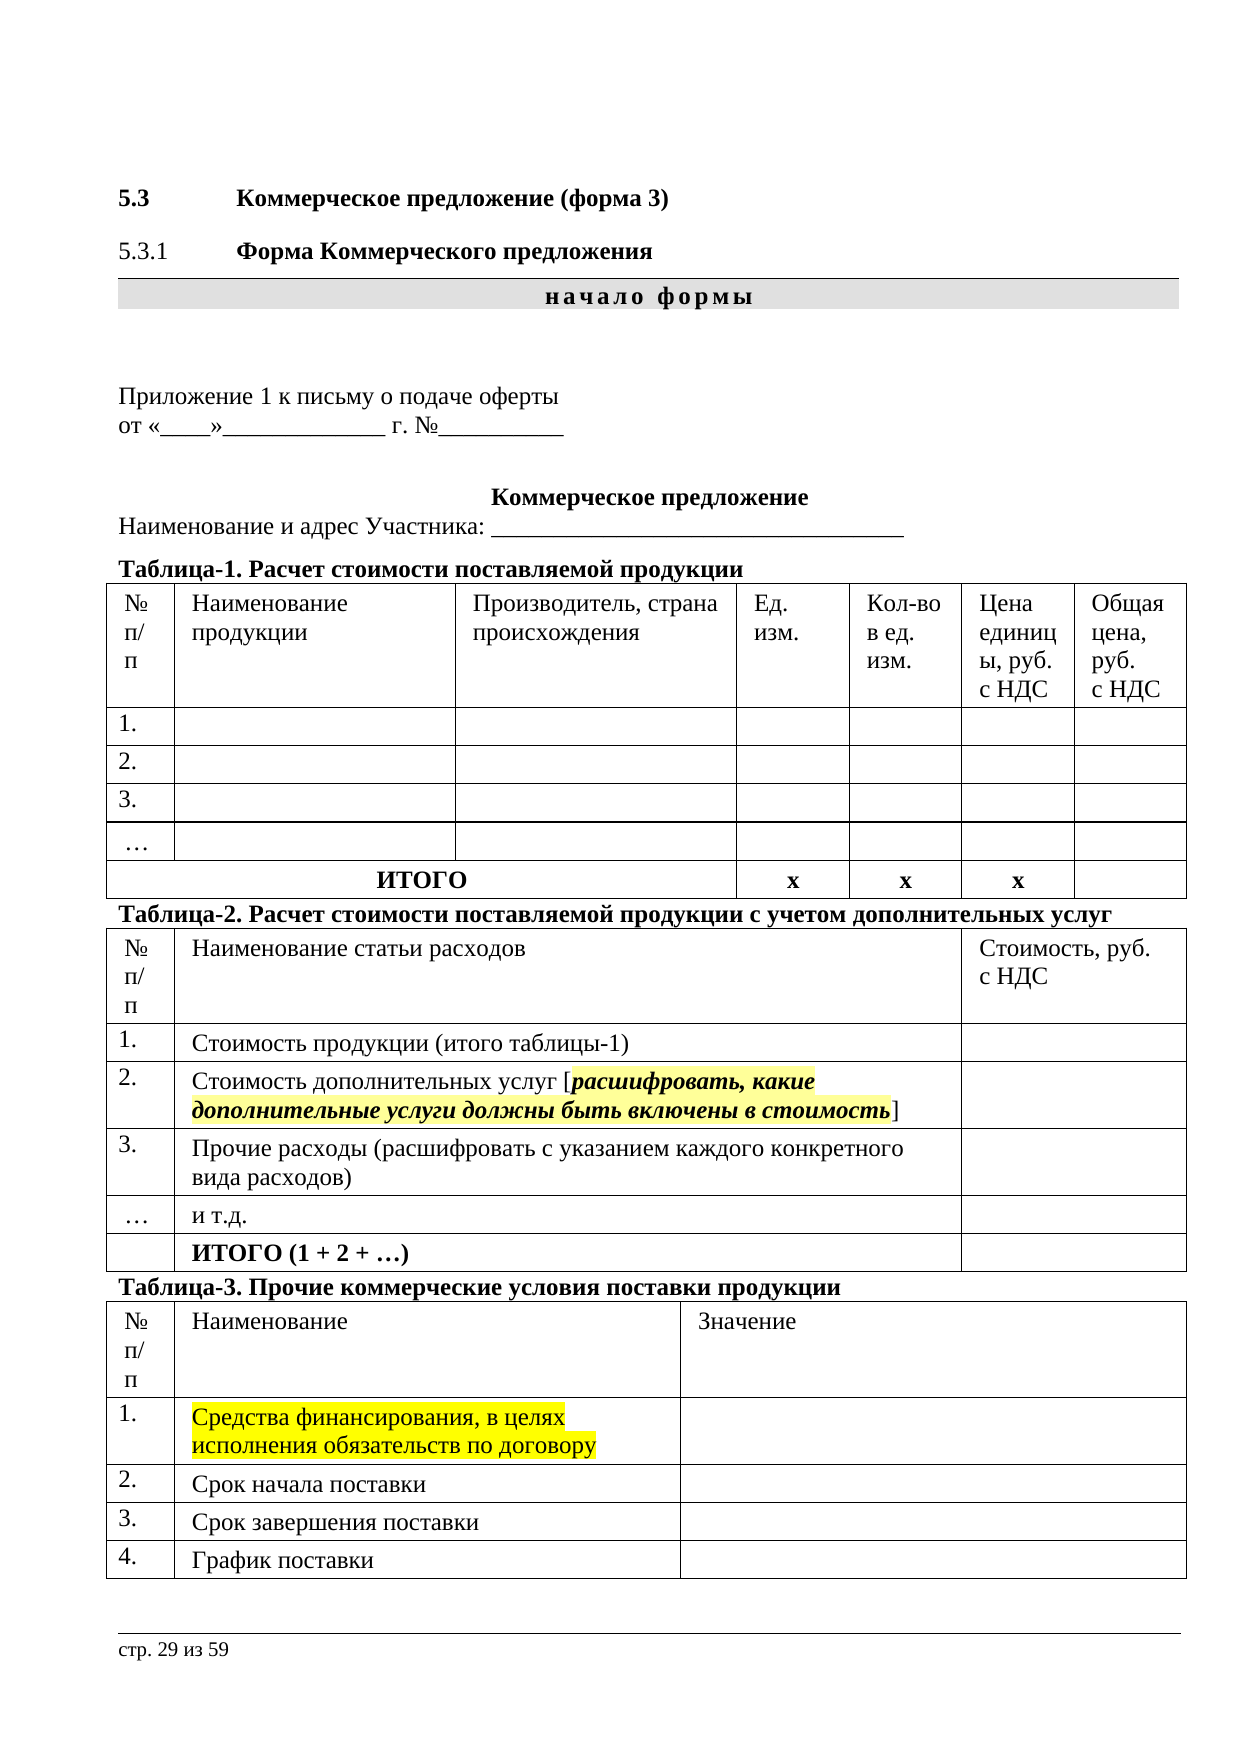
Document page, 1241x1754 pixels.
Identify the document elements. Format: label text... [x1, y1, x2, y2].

table_cell ИТОГО (1 + 2 + …) [175, 1234, 961, 1271]
table_cell [850, 784, 961, 821]
table_cell [962, 1129, 1186, 1195]
table_cell [962, 784, 1074, 821]
table_header Наименование статьи расходов [175, 929, 961, 1023]
table_cell [962, 823, 1074, 859]
table_header Наименование [175, 1302, 680, 1397]
table_cell [456, 823, 736, 859]
table_header Ед. изм. [737, 584, 849, 707]
table_cell Прочие расходы (расшифровать с указанием каждого конкретного вида расходов) [175, 1129, 961, 1195]
table_header Цена единицы, руб. с НДС [962, 584, 1074, 707]
text Таблица-3. Прочие коммерческие условия поставки продукции [118, 1272, 1181, 1301]
table_cell [681, 1465, 1186, 1502]
text Таблица-2. Расчет стоимости поставляемой продукции с учетом дополнительных услуг [118, 899, 1181, 927]
table_cell [1075, 784, 1186, 821]
table_cell [737, 823, 849, 859]
table_header Общая цена, руб. с НДС [1075, 584, 1186, 707]
table_cell … [107, 823, 174, 859]
text Таблица-1. Расчет стоимости поставляемой продукции [118, 554, 1181, 583]
table_cell Средства финансирования, в целях исполнения обязательств по договору [175, 1398, 680, 1463]
table_cell Срок завершения поставки [175, 1503, 680, 1540]
table_cell [962, 1024, 1186, 1061]
table_cell [962, 708, 1074, 745]
table_cell [175, 746, 455, 783]
text Форма Коммерческого предложения [118, 236, 1181, 265]
table_cell [681, 1398, 1186, 1463]
table_cell [962, 1234, 1186, 1271]
table_cell [1075, 708, 1186, 745]
table_cell ИТОГО [107, 861, 736, 898]
table_cell [456, 746, 736, 783]
table_cell [107, 784, 174, 821]
text начало формы [118, 279, 1179, 309]
table_cell [850, 746, 961, 783]
table_cell [107, 1465, 174, 1502]
table_cell х [962, 861, 1074, 898]
table_cell [107, 1541, 174, 1578]
table_cell [107, 746, 174, 783]
table_cell [107, 1129, 174, 1195]
table_cell и т.д. [175, 1196, 961, 1233]
table_cell Стоимость дополнительных услуг [расшифровать, какие дополнительные услуги должны быть включены в стоимость] [175, 1062, 961, 1128]
table_cell [737, 746, 849, 783]
table_header № п/п [107, 584, 174, 707]
table_header Наименование продукции [175, 584, 455, 707]
table_header Стоимость, руб. с НДС [962, 929, 1186, 1023]
table_cell х [737, 861, 849, 898]
table_cell [737, 784, 849, 821]
table_header Кол-во в ед. изм. [850, 584, 961, 707]
table_cell [107, 1024, 174, 1061]
table_header № п/п [107, 929, 174, 1023]
table_cell [107, 708, 174, 745]
table_header Значение [681, 1302, 1186, 1397]
table_cell [456, 708, 736, 745]
table_cell График поставки [175, 1541, 680, 1578]
table_cell [850, 708, 961, 745]
table_cell … [107, 1196, 174, 1233]
text Коммерческое предложение [118, 482, 1181, 511]
table_cell [962, 1196, 1186, 1233]
text Наименование и адрес Участника: _________________________________ [118, 511, 1181, 539]
table_cell [456, 784, 736, 821]
table_cell х [850, 861, 961, 898]
table_cell [681, 1503, 1186, 1540]
table_cell [1075, 823, 1186, 859]
table_cell [107, 1503, 174, 1540]
table_cell [107, 1062, 174, 1128]
table_cell [681, 1541, 1186, 1578]
table_cell [850, 823, 961, 859]
table_cell [107, 1398, 174, 1463]
table_cell [1075, 861, 1186, 898]
table_header Производитель, страна происхождения [456, 584, 736, 707]
subtitle Коммерческое предложение (форма 3) [118, 183, 1181, 211]
table_cell [175, 708, 455, 745]
table_cell Стоимость продукции (итого таблицы-1) [175, 1024, 961, 1061]
table_cell Срок начала поставки [175, 1465, 680, 1502]
text Приложение 1 к письму о подаче оферты от «____»_____________ г. №__________ [118, 381, 1181, 439]
table_cell [107, 1234, 174, 1271]
table_cell [962, 1062, 1186, 1128]
table_cell [962, 746, 1074, 783]
table_cell [175, 823, 455, 859]
table_header № п/п [107, 1302, 174, 1397]
table_cell [1075, 746, 1186, 783]
table_cell [175, 784, 455, 821]
table_cell [737, 708, 849, 745]
